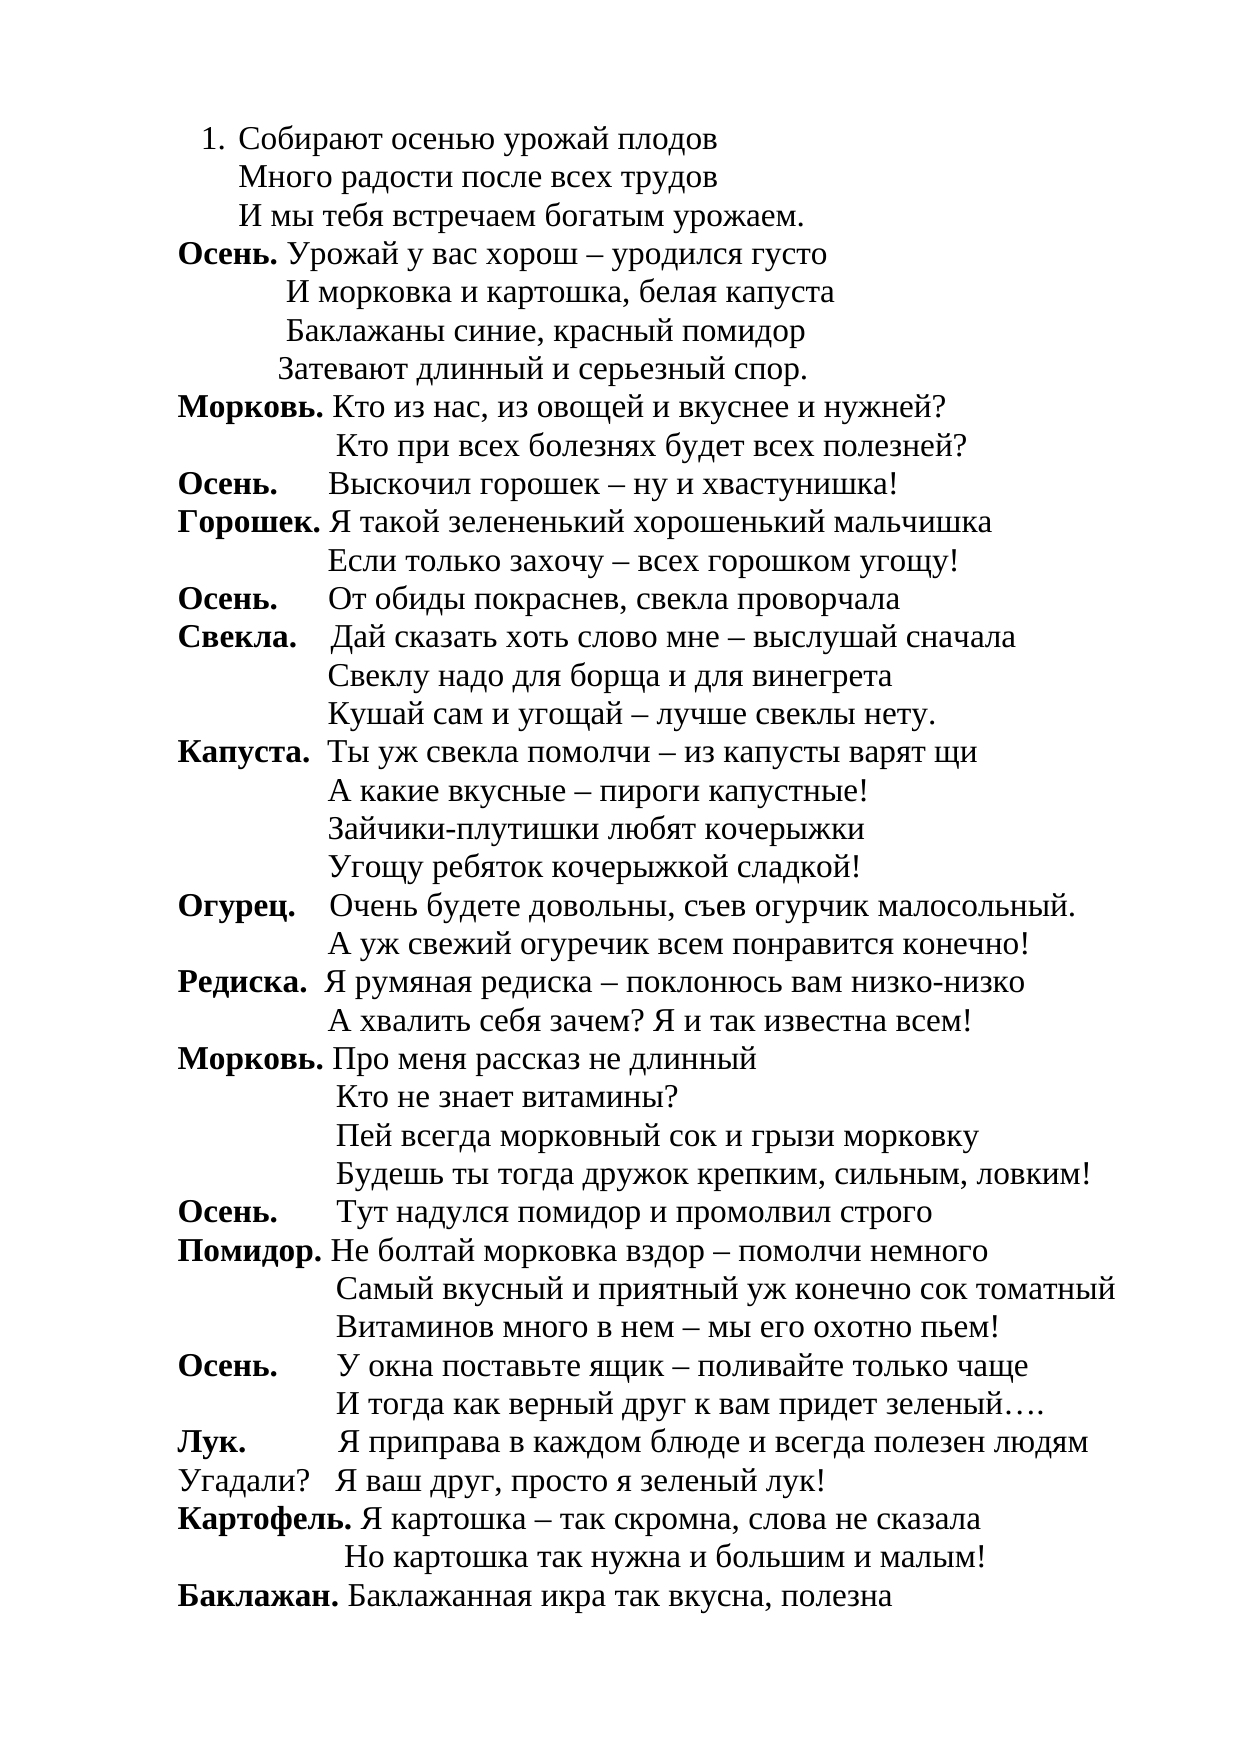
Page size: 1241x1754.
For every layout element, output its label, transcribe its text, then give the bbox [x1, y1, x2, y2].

text Редиска. Я румяная редиска – поклонюсь вам низко-низко [177, 961, 1152, 1000]
text Огурец. Очень будете довольны, съев огурчик малосольный. [177, 885, 1152, 923]
text Осень. У окна поставьте ящик – поливайте только чаще [177, 1345, 1152, 1383]
text Лук. Я приправа в каждом блюде и всегда полезен людям [177, 1421, 1152, 1460]
text Кто при всех болезнях будет всех полезней? [177, 425, 1152, 463]
text Свекла. Дай сказать хоть слово мне – выслушай сначала [177, 616, 1152, 655]
text И мы тебя встречаем богатым урожаем. [238, 195, 1152, 233]
text Морковь. Кто из нас, из овощей и вкуснее и нужней? [177, 386, 1152, 425]
text Горошек. Я такой зелененький хорошенький мальчишка [177, 501, 1152, 540]
text И тогда как верный друг к вам придет зеленый…. [177, 1383, 1152, 1421]
text Угадали? Я ваш друг, просто я зеленый лук! [177, 1460, 1152, 1498]
text Но картошка так нужна и большим и малым! [177, 1536, 1152, 1575]
text Будешь ты тогда дружок крепким, сильным, ловким! [177, 1153, 1152, 1191]
text Осень. Выскочил горошек – ну и хвастунишка! [177, 463, 1152, 501]
text Морковь. Про меня рассказ не длинный [177, 1038, 1152, 1076]
text Самый вкусный и приятный уж конечно сок томатный [177, 1268, 1152, 1306]
text Картофель. Я картошка – так скромна, слова не сказала [177, 1498, 1152, 1536]
text Осень. Тут надулся помидор и промолвил строго [177, 1191, 1152, 1230]
text Капуста. Ты уж свекла помолчи – из капусты варят щи [177, 731, 1152, 770]
text Зайчики-плутишки любят кочерыжки [177, 808, 1152, 846]
text А хвалить себя зачем? Я и так известна всем! [177, 1000, 1152, 1038]
text А какие вкусные – пироги капустные! [177, 770, 1152, 808]
text Баклажаны синие, красный помидор [177, 310, 1152, 348]
text Кто не знает витамины? [177, 1076, 1152, 1115]
text Затевают длинный и серьезный спор. [177, 348, 1152, 386]
text Баклажан. Баклажанная икра так вкусна, полезна [177, 1575, 1152, 1613]
text Осень. От обиды покраснев, свекла проворчала [177, 578, 1152, 616]
text Пей всегда морковный сок и грызи морковку [177, 1115, 1152, 1153]
text Помидор. Не болтай морковка вздор – помолчи немного [177, 1230, 1152, 1268]
text Свеклу надо для борща и для винегрета [177, 655, 1152, 693]
text И морковка и картошка, белая капуста [177, 271, 1152, 310]
text Много радости после всех трудов [238, 156, 1152, 195]
text Угощу ребяток кочерыжкой сладкой! [177, 846, 1152, 885]
list Собирают осенью урожай плодов [201, 118, 1152, 156]
text Витаминов много в нем – мы его охотно пьем! [177, 1306, 1152, 1345]
text А уж свежий огуречик всем понравится конечно! [177, 923, 1152, 961]
text Если только захочу – всех горошком угощу! [177, 540, 1152, 578]
text Осень. Урожай у вас хорош – уродился густо [177, 233, 1152, 271]
text Кушай сам и угощай – лучше свеклы нету. [177, 693, 1152, 731]
